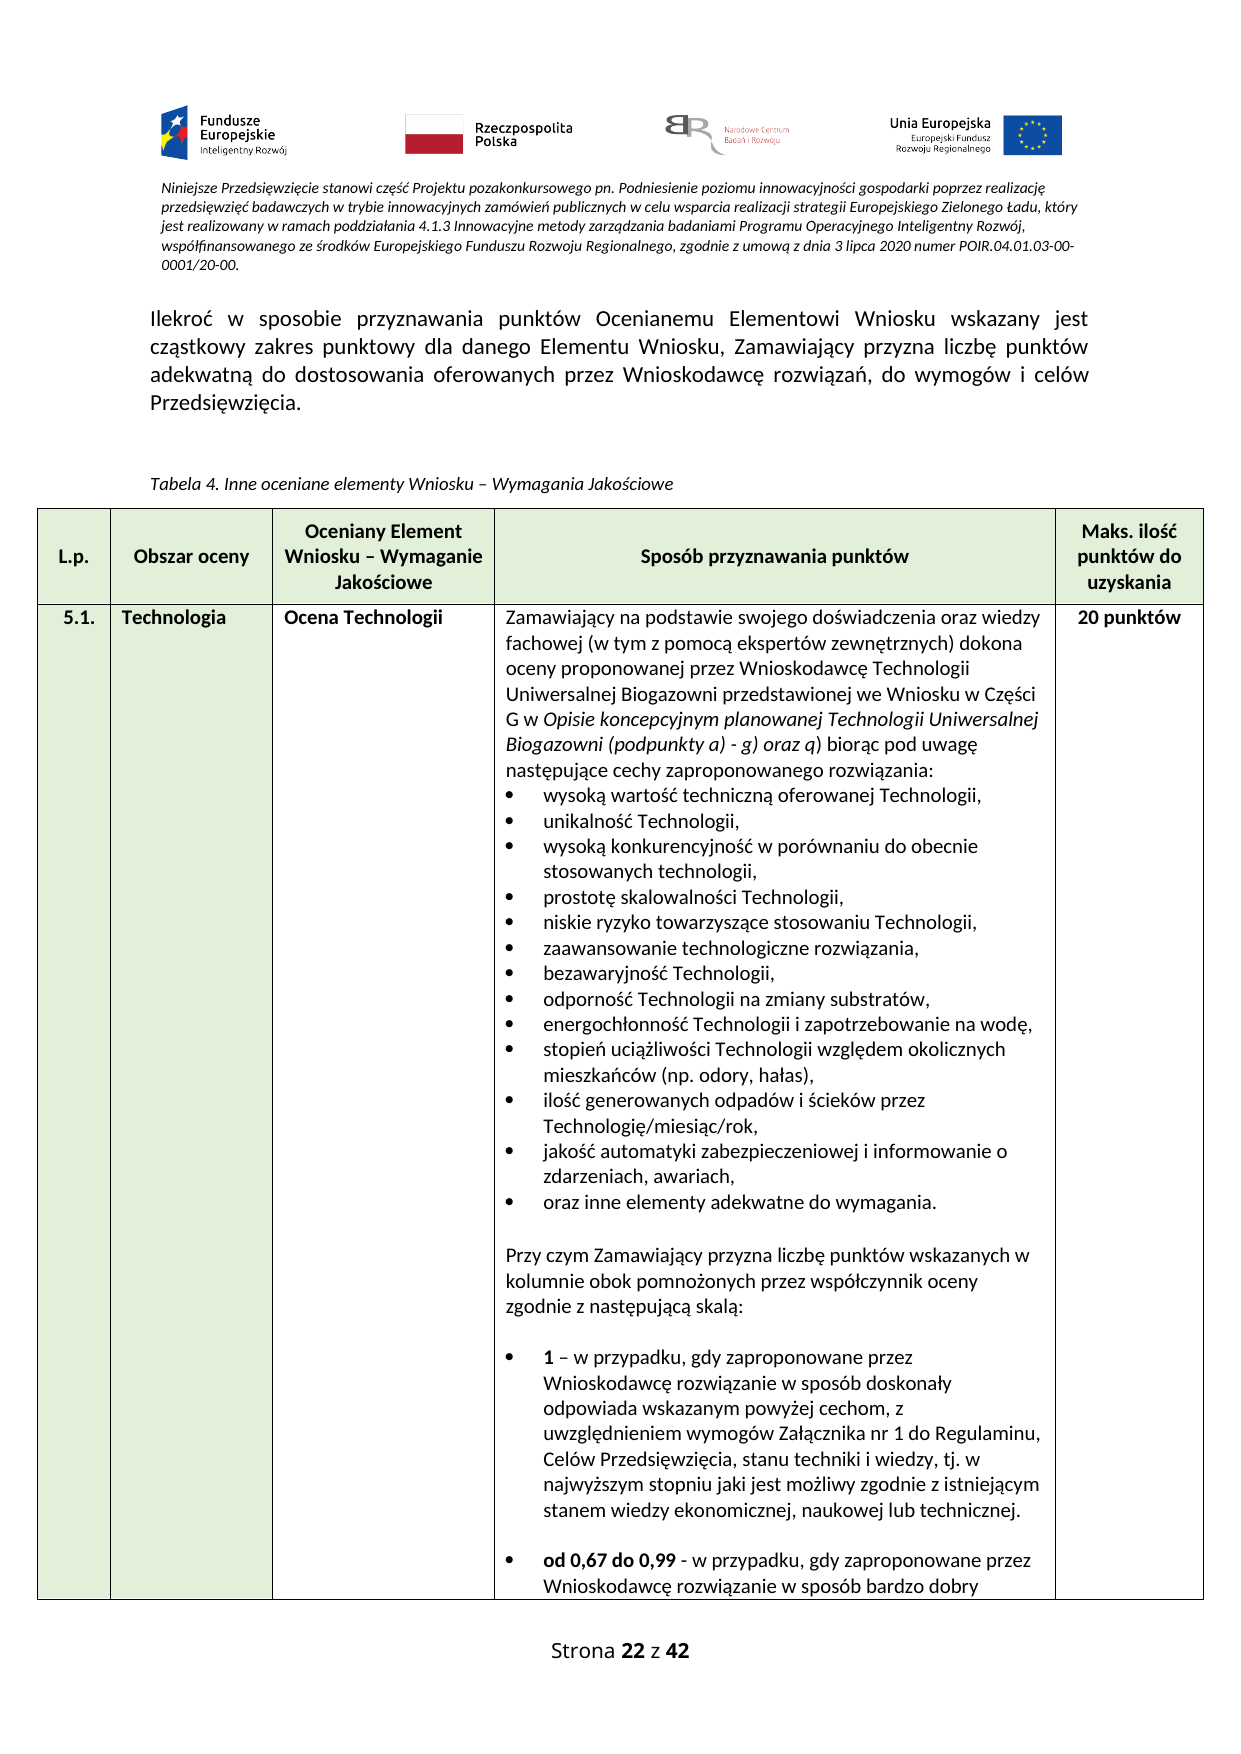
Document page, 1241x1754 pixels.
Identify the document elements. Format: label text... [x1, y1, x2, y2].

table_header Sposób przyznawania punktów [495, 509, 1055, 603]
text Ilekroć w sposobie przyznawania punktów Ocenianemu Elementowi Wniosku wskazany jest cząstkowy zakres punktowy dla danego Elementu Wniosku, Zamawiający przyzna liczbę punktów adekwatną do dostosowania oferowanych przez Wnioskodawcę rozwiązań, do wymogów i celów Przedsięwzięcia. [150, 304, 1090, 416]
picture [161, 105, 1062, 160]
text Tabela 4. Inne oceniane elementy Wniosku – Wymagania Jakościowe [150, 472, 1090, 495]
table_cell Technologia [111, 605, 272, 1598]
table_cell 20 punktów [1056, 605, 1203, 1598]
table_cell [38, 605, 110, 1598]
table_header Oceniany Element Wniosku – Wymaganie Jakościowe [273, 509, 494, 603]
table_header L.p. [38, 509, 110, 603]
table_header Obszar oceny [111, 509, 272, 603]
table_header Maks. ilość punktów do uzyskania [1056, 509, 1203, 603]
table_cell Ocena Technologii [273, 605, 494, 1598]
